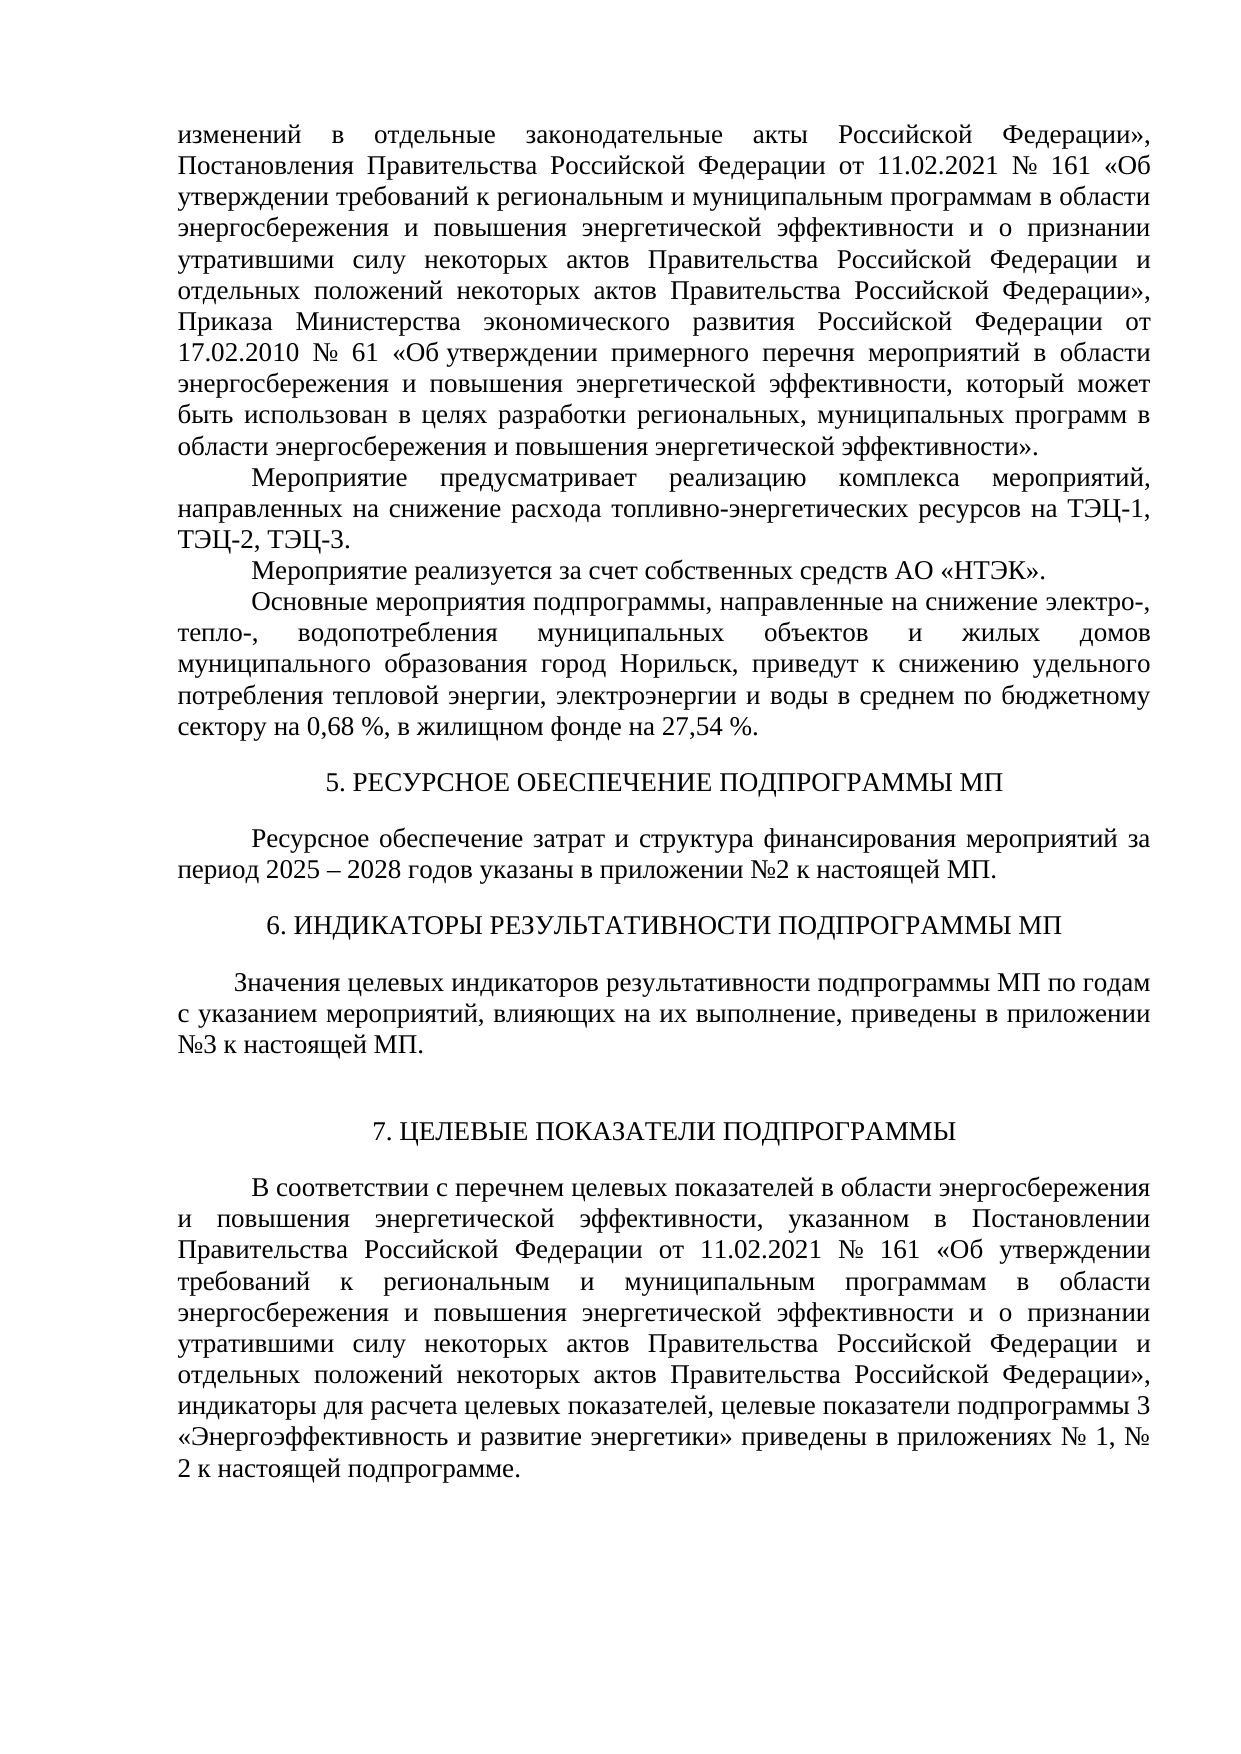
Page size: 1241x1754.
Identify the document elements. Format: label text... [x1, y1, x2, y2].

text Значения целевых индикаторов результативности подпрограммы МП по годам с указанием мероприятий, влияющих на их выполнение, приведены в приложении №3 к настоящей МП. [177, 966, 1152, 1059]
text 5. РЕСУРСНОЕ ОБЕСПЕЧЕНИЕ ПОДПРОГРАММЫ МП [177, 766, 1152, 797]
text Мероприятие предусматривает реализацию комплекса мероприятий, направленных на снижение расхода топливно-энергетических ресурсов на ТЭЦ-1, ТЭЦ-2, ТЭЦ-3. [177, 461, 1152, 554]
text Мероприятие реализуется за счет собственных средств АО «НТЭК». [177, 554, 1152, 585]
text 7. ЦЕЛЕВЫЕ ПОКАЗАТЕЛИ ПОДПРОГРАММЫ [177, 1115, 1152, 1146]
text Ресурсное обеспечение затрат и структура финансирования мероприятий за период 2025 – 2028 годов указаны в приложении №2 к настоящей МП. [177, 822, 1152, 884]
text В соответствии с перечнем целевых показателей в области энергосбережения и повышения энергетической эффективности, указанном в Постановлении Правительства Российской Федерации от 11.02.2021 № 161 «Об утверждении требований к региональным и муниципальным программам в области энергосбережения и повышения энергетической эффективности и о признании утратившими силу некоторых актов Правительства Российской Федерации и отдельных положений некоторых актов Правительства Российской Федерации», индикаторы для расчета целевых показателей, целевые показатели подпрограммы 3 «Энергоэффективность и развитие энергетики» приведены в приложениях № 1, № 2 к настоящей подпрограмме. [177, 1171, 1152, 1483]
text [177, 118, 1152, 461]
text Основные мероприятия подпрограммы, направленные на снижение электро-, тепло-, водопотребления муниципальных объектов и жилых домов муниципального образования город Норильск, приведут к снижению удельного потребления тепловой энергии, электроэнергии и воды в среднем по бюджетному сектору на 0,68 %, в жилищном фонде на 27,54 %. [177, 585, 1152, 741]
text 6. ИНДИКАТОРЫ РЕЗУЛЬТАТИВНОСТИ ПОДПРОГРАММЫ МП [177, 909, 1152, 941]
